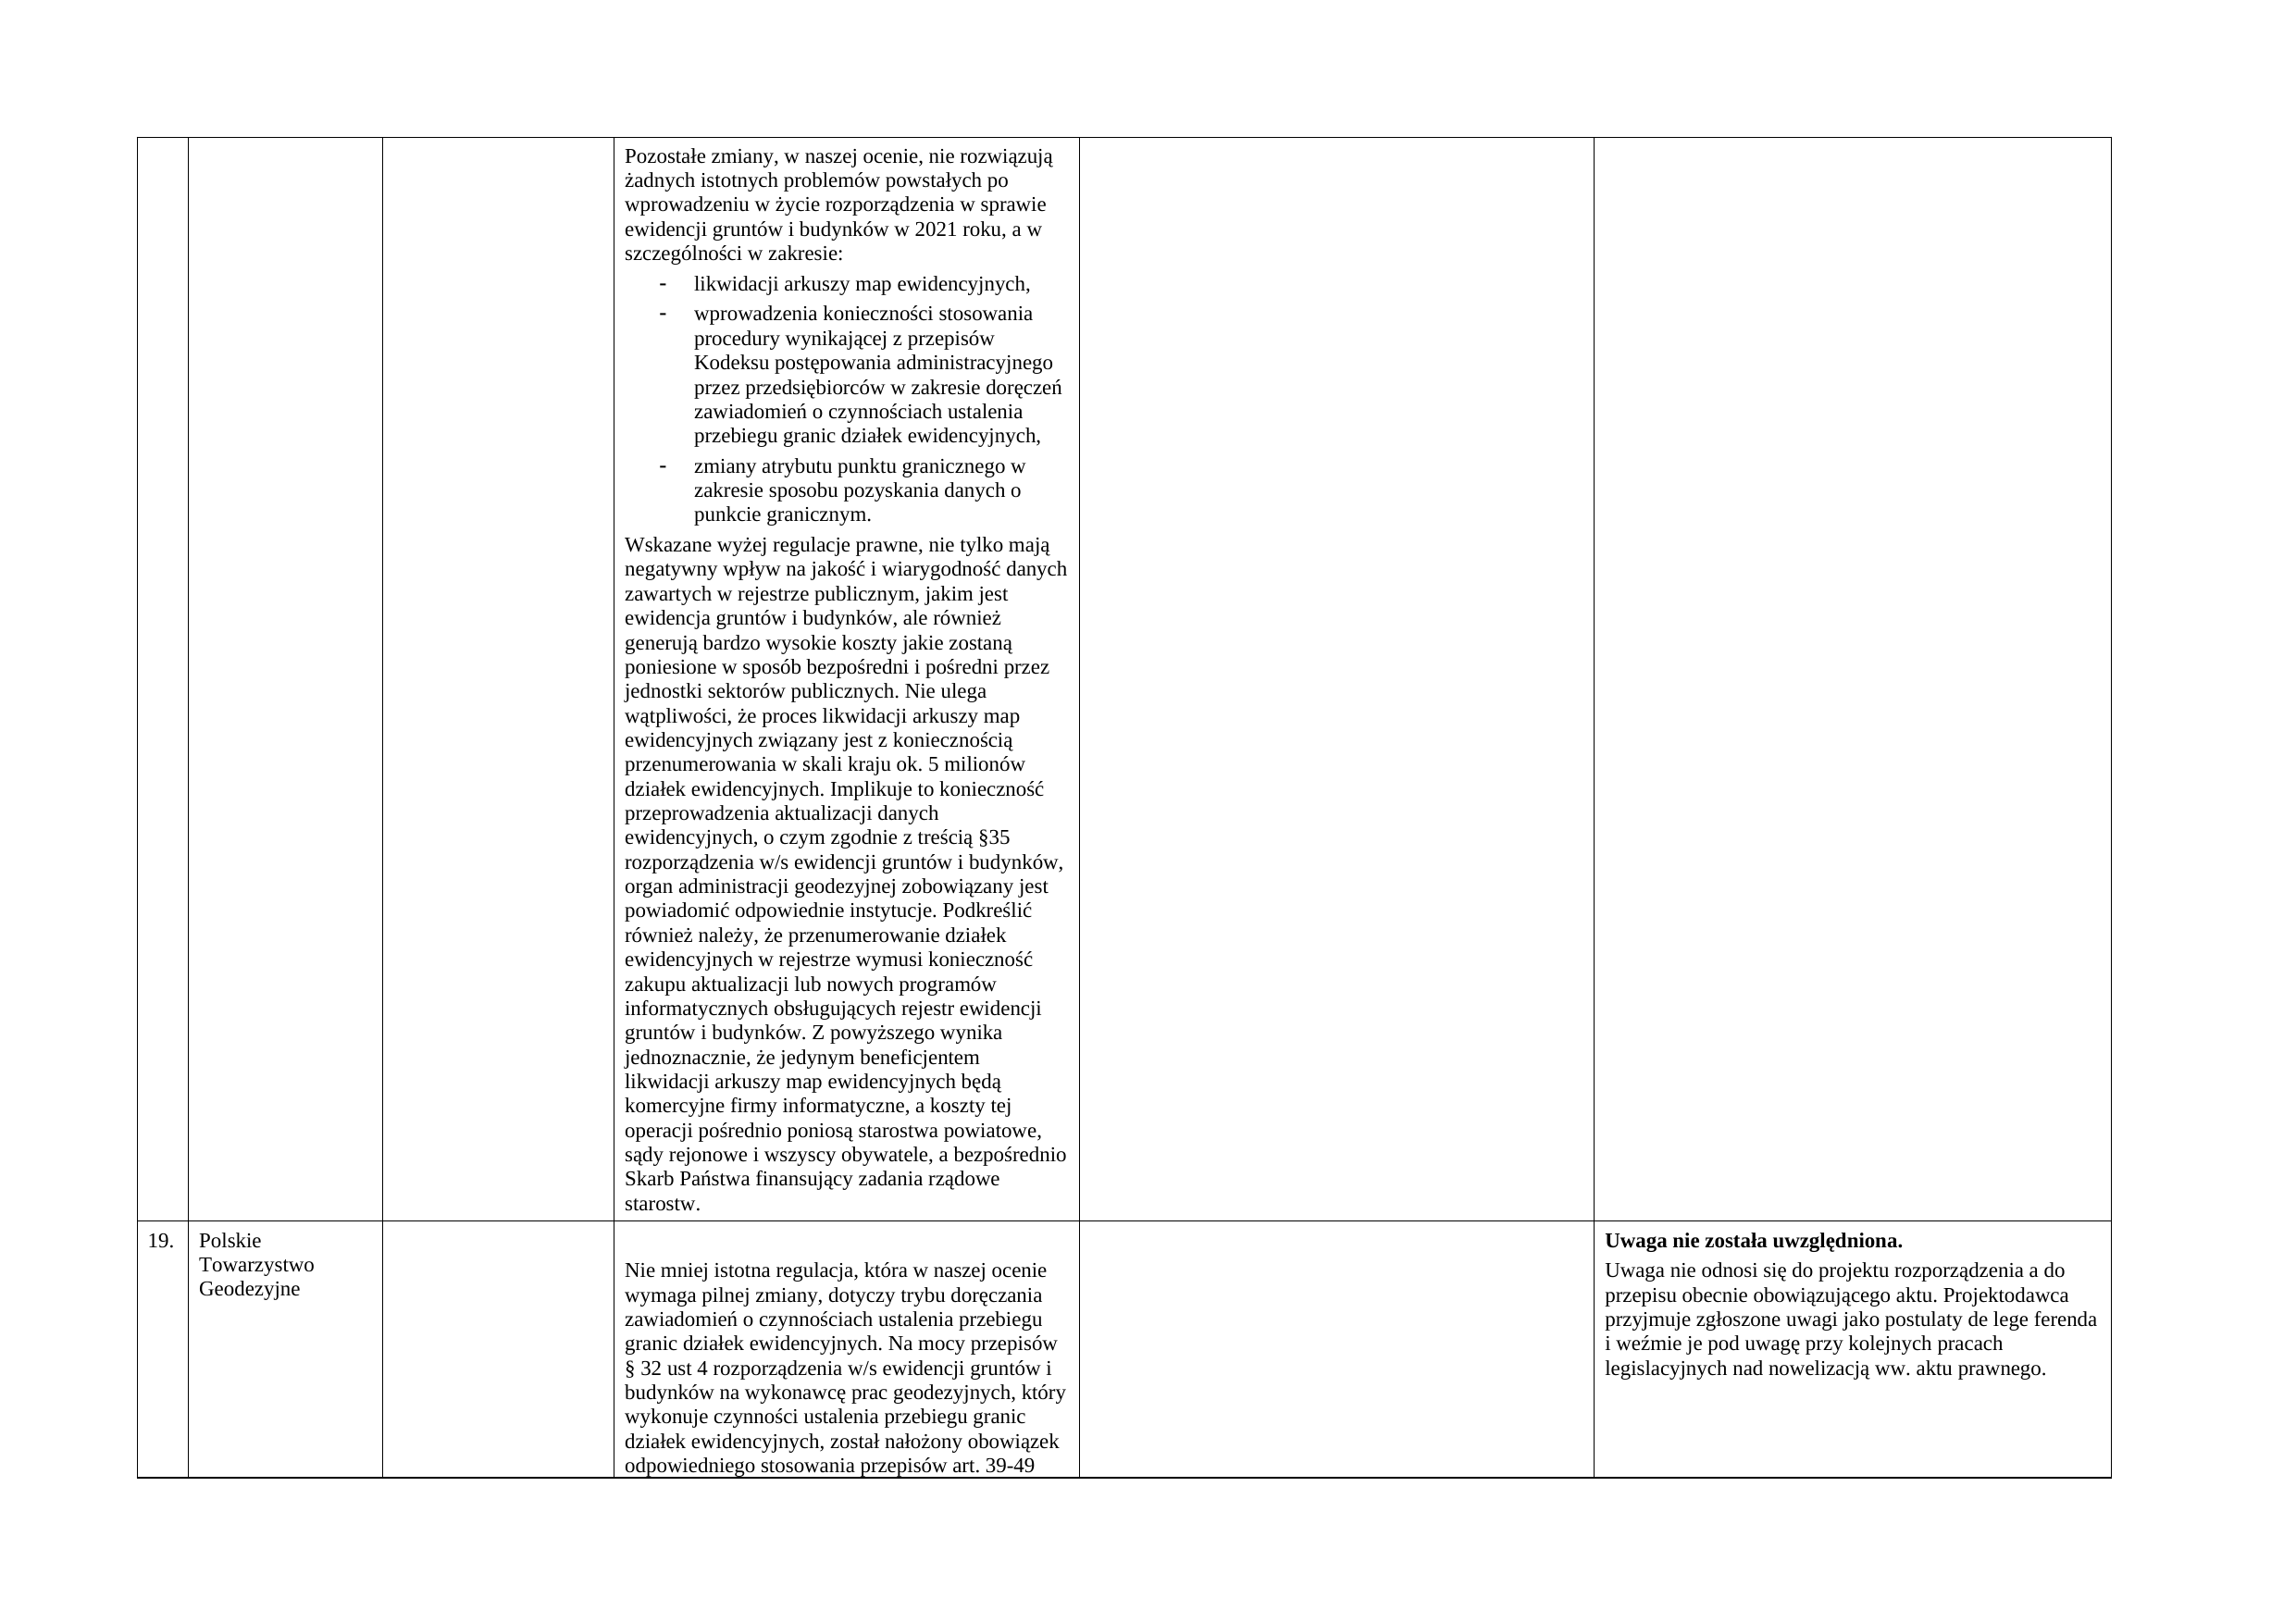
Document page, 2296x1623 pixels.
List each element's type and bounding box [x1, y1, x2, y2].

table_cell [189, 1221, 382, 1477]
table_cell [138, 1221, 188, 1477]
table_cell [1595, 1221, 2111, 1477]
table_cell [1080, 138, 1594, 1220]
table_cell [138, 138, 188, 1220]
table_cell [383, 138, 614, 1220]
table_cell [1080, 1221, 1594, 1477]
table_cell [189, 138, 382, 1220]
table_cell [383, 1221, 614, 1477]
table_cell [1595, 138, 2111, 1220]
table_cell [614, 138, 1079, 1220]
table_cell [614, 1221, 1079, 1477]
